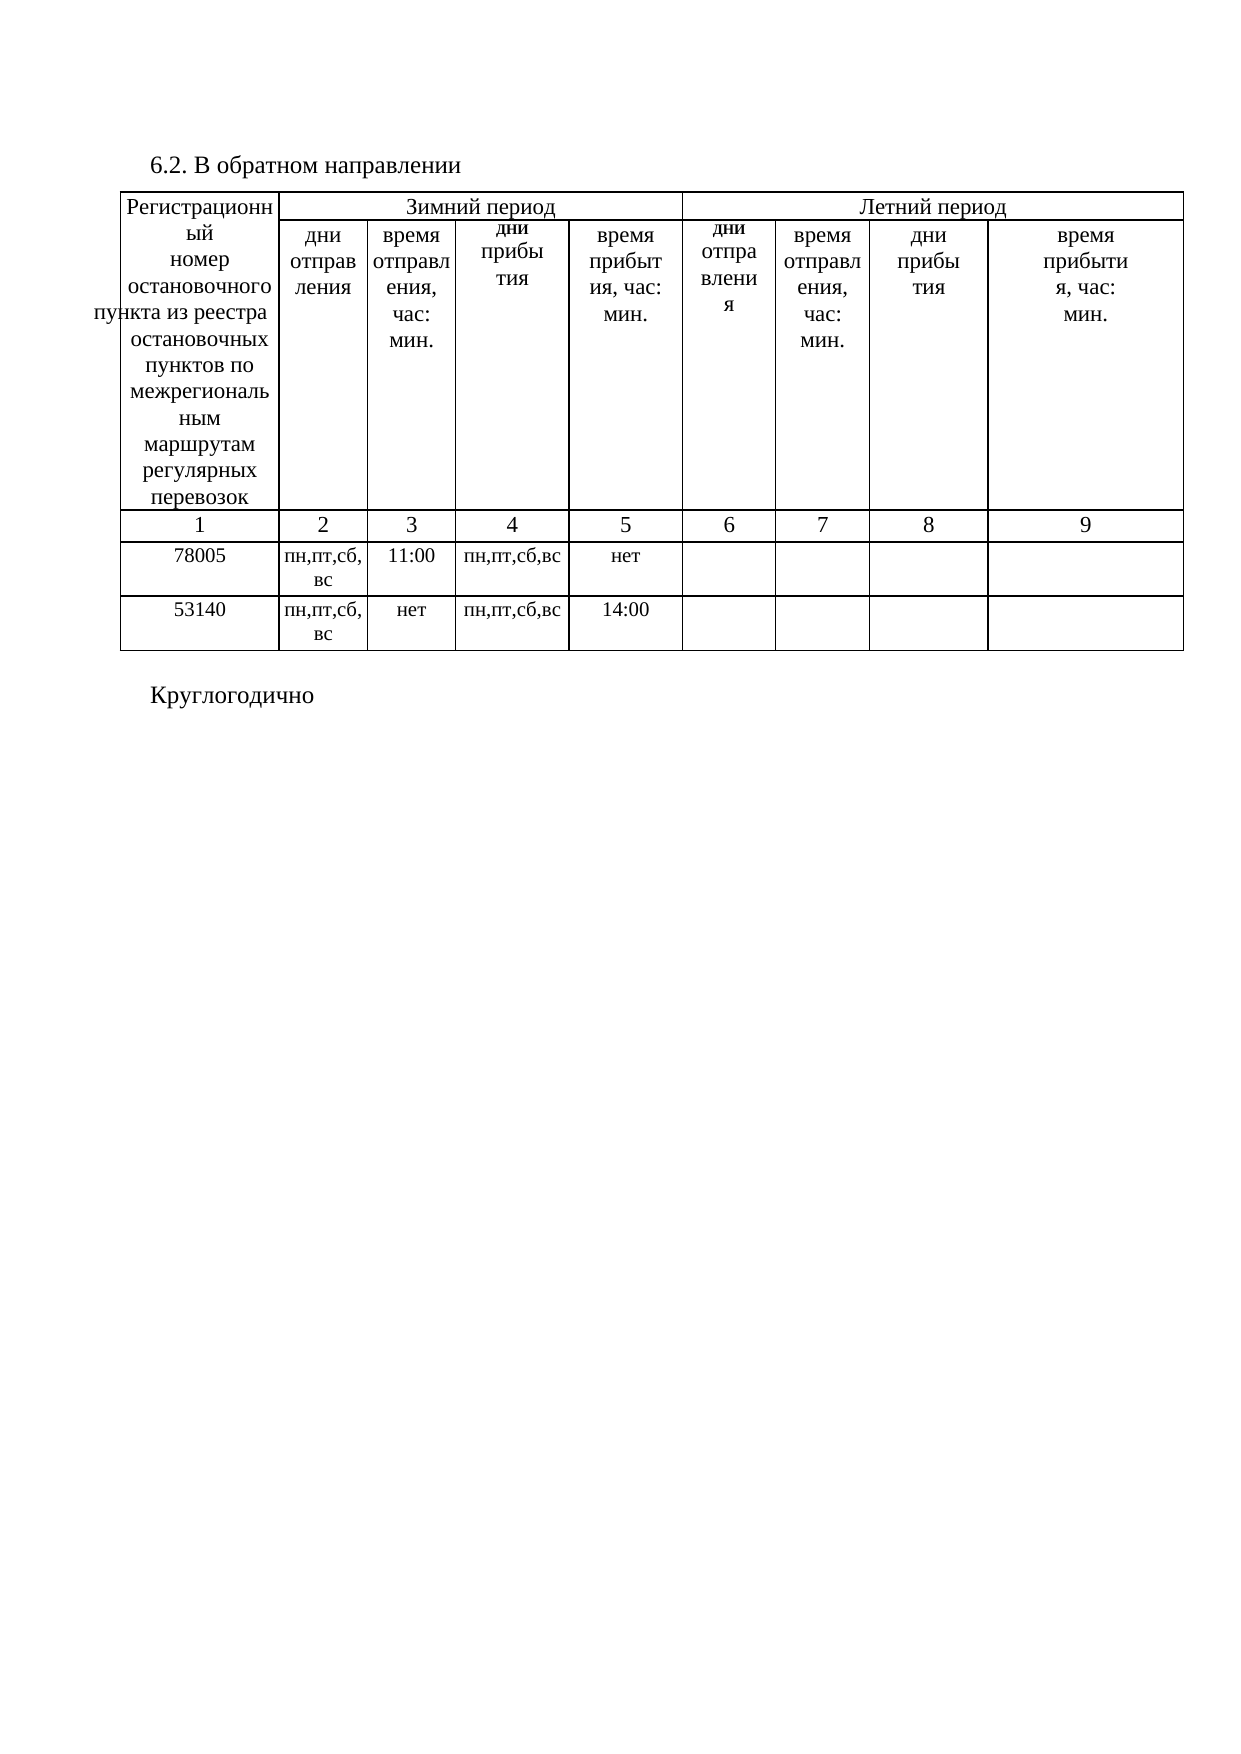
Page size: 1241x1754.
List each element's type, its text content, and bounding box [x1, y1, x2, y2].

table_cell 5 [570, 511, 682, 541]
table_cell [683, 597, 775, 650]
table_cell время отправл ения, час: мин. [776, 221, 869, 509]
table_cell пн,пт,сб,вс [456, 543, 568, 595]
table_cell нет [570, 543, 682, 595]
table_cell [776, 597, 869, 650]
table_cell [776, 543, 869, 595]
table_cell время прибыти я, час: мин. [989, 221, 1183, 509]
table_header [121, 193, 278, 509]
table_cell ДНИ прибы тия [456, 221, 568, 509]
table_cell 9 [989, 511, 1183, 541]
table_cell время отправл ения, час: мин. [368, 221, 455, 509]
table_cell 2 [280, 511, 367, 541]
table_header Зимний период [280, 193, 682, 219]
table_cell 3 [368, 511, 455, 541]
table_cell пн,пт,сб,вс [280, 543, 367, 595]
table_cell дни прибы тия [870, 221, 987, 509]
table_cell [683, 543, 775, 595]
table_cell пн,пт,сб,вс [280, 597, 367, 650]
table_cell 7 [776, 511, 869, 541]
table_cell 11:00 [368, 543, 455, 595]
table_cell 78005 [121, 543, 278, 595]
table_cell дни отправ ления [280, 221, 367, 509]
table_cell [989, 543, 1183, 595]
table_cell [870, 543, 987, 595]
table_header Летний период [683, 193, 1183, 219]
table_cell пн,пт,сб,вс [456, 597, 568, 650]
table_cell 1 [121, 511, 278, 541]
table_cell 14:00 [570, 597, 682, 650]
table_cell 4 [456, 511, 568, 541]
table_cell [989, 597, 1183, 650]
text 6.2. В обратном направлении [150, 150, 1090, 179]
table_cell время прибыт ия, час: мин. [570, 221, 682, 509]
table_cell нет [368, 597, 455, 650]
table_cell ДНИ отпра влени я [683, 221, 775, 509]
text Круглогодично [150, 680, 1090, 709]
table_cell 6 [683, 511, 775, 541]
table_cell 8 [870, 511, 987, 541]
table_cell [870, 597, 987, 650]
table_cell 53140 [121, 597, 278, 650]
